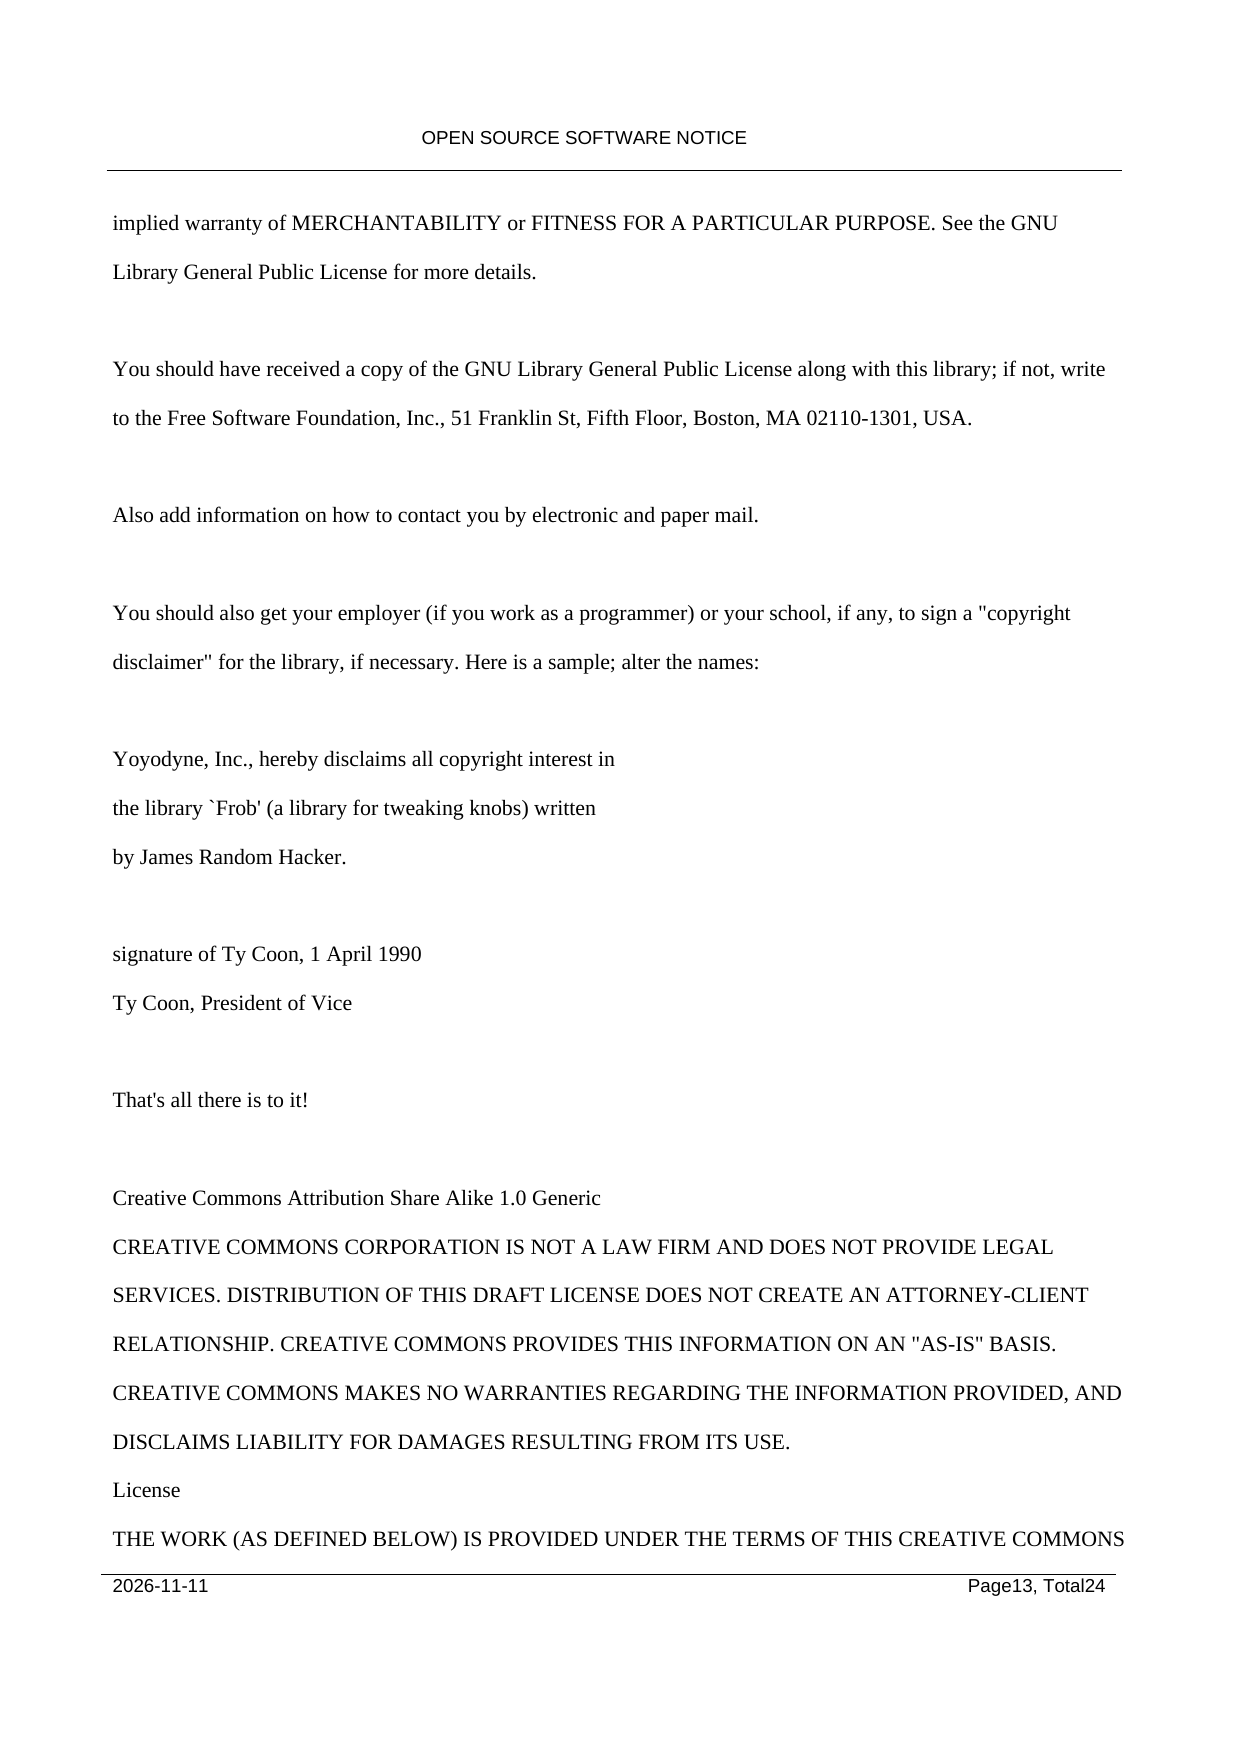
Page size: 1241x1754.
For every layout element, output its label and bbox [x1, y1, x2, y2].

text [112, 206, 1128, 1555]
